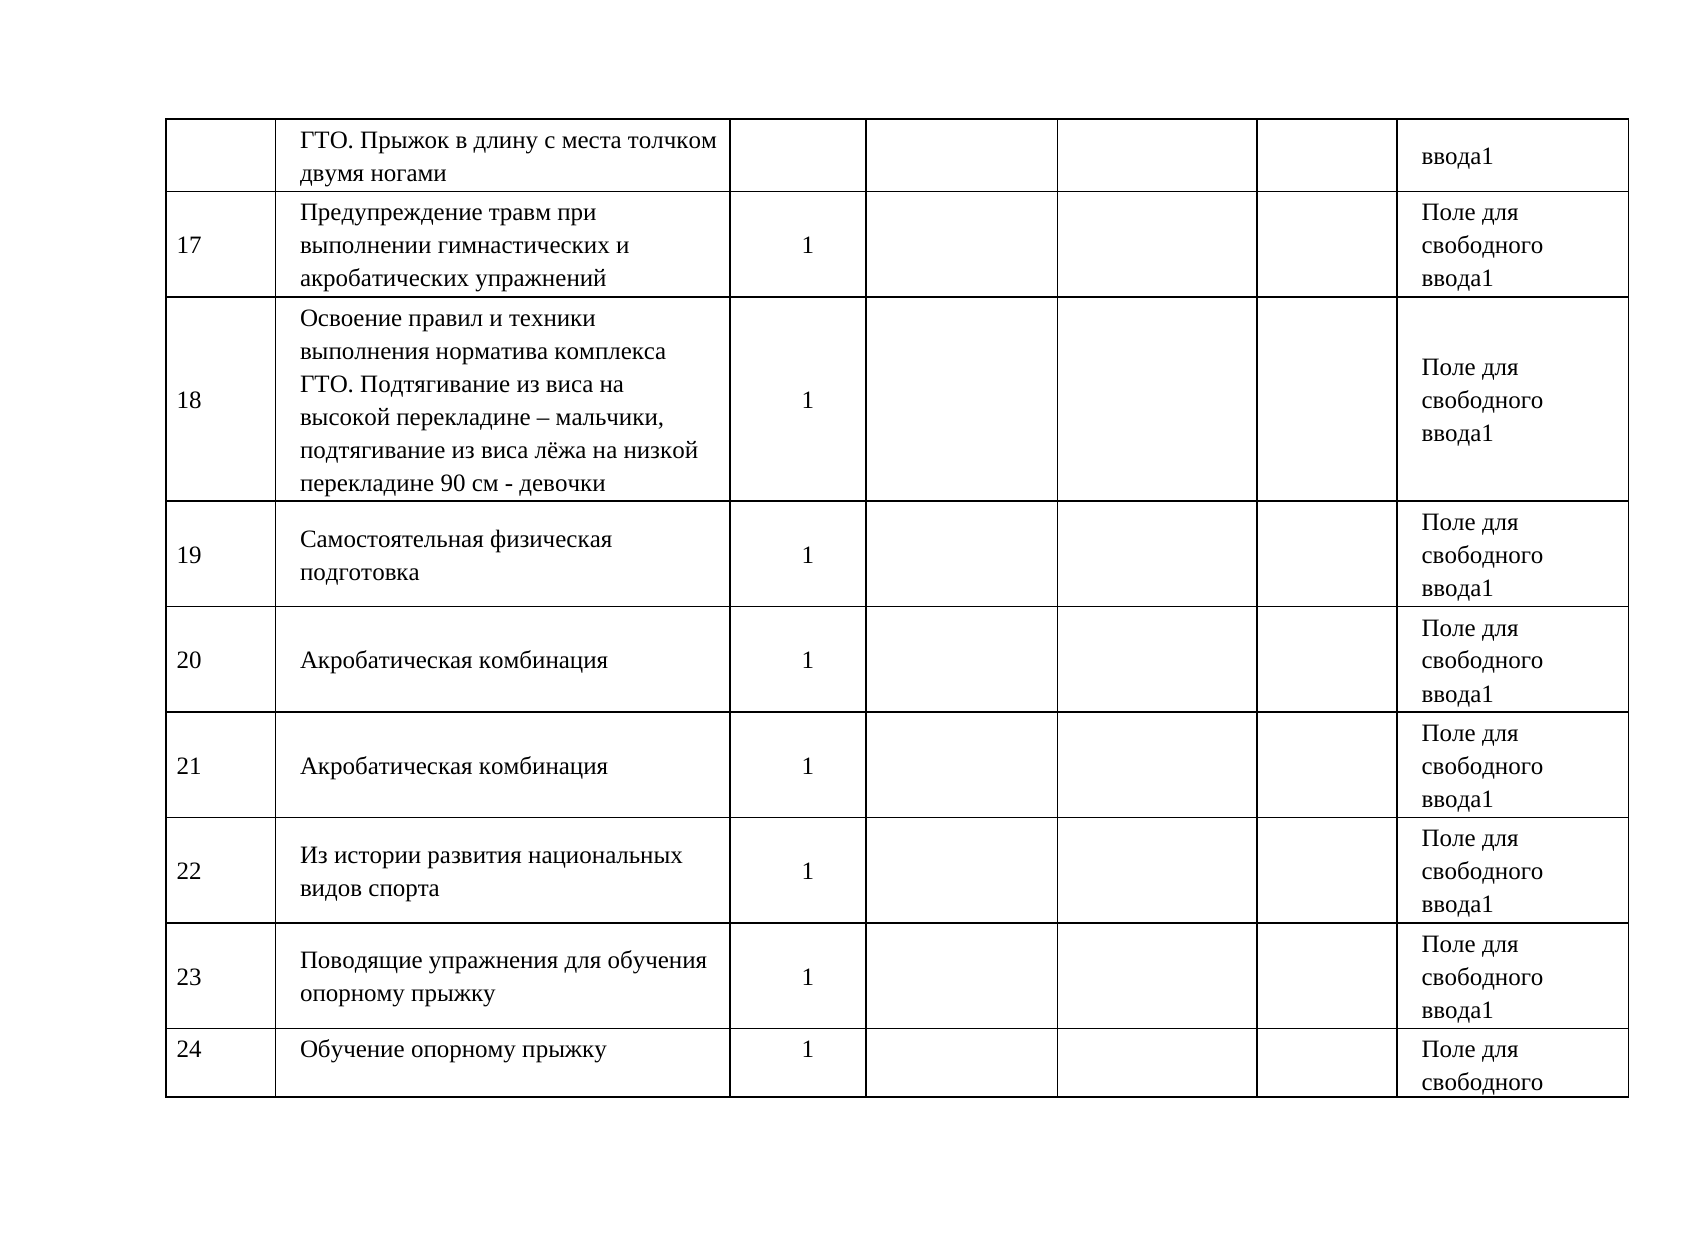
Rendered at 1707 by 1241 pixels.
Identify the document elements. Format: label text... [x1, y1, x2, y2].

table_cell [1258, 120, 1396, 191]
table_cell 19 [167, 502, 275, 606]
table_cell [867, 607, 1057, 711]
table_cell 1 [731, 298, 865, 500]
table_cell Поводящие упражнения для обучения опорному прыжку [276, 924, 729, 1027]
table_cell [1058, 713, 1256, 817]
table_cell Из истории развития национальных видов спорта [276, 818, 729, 922]
table_cell Поле для свободного ввода1 [1398, 298, 1628, 500]
table_cell Акробатическая комбинация [276, 713, 729, 817]
table_cell [1058, 607, 1256, 711]
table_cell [276, 120, 729, 191]
table_cell 20 [167, 607, 275, 711]
table_cell 1 [731, 818, 865, 922]
table_cell 24 [167, 1029, 275, 1096]
table_cell [1058, 1029, 1256, 1096]
table_cell Поле для свободного ввода1 [1398, 924, 1628, 1027]
table_cell [1258, 607, 1396, 711]
table_cell [1258, 192, 1396, 296]
table_cell [1258, 298, 1396, 500]
table_cell [867, 1029, 1057, 1096]
table_cell 1 [731, 1029, 865, 1096]
table_cell 1 [731, 607, 865, 711]
table_cell 22 [167, 818, 275, 922]
table_cell Самостоятельная физическая подготовка [276, 502, 729, 606]
table_cell Поле для свободного ввода1 [1398, 192, 1628, 296]
table_cell [867, 924, 1057, 1027]
table_cell Освоение правил и техники выполнения норматива комплекса ГТО. Подтягивание из виса на высокой перекладине – мальчики, подтягивание из виса лёжа на низкой перекладине 90 см - девочки [276, 298, 729, 500]
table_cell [1398, 120, 1628, 191]
table_cell [867, 818, 1057, 922]
table_cell 1 [731, 120, 865, 191]
table_cell [1258, 502, 1396, 606]
table_cell 18 [167, 298, 275, 500]
table_cell 1 [731, 502, 865, 606]
table_cell [867, 120, 1057, 191]
table_cell 1 [731, 924, 865, 1027]
table_cell Поле для свободного ввода1 [1398, 502, 1628, 606]
table_cell [867, 298, 1057, 500]
table_cell Акробатическая комбинация [276, 607, 729, 711]
table_cell Поле для свободного ввода1 [1398, 607, 1628, 711]
table_cell Поле для свободного ввода1 [1398, 818, 1628, 922]
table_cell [1398, 1029, 1628, 1096]
table_cell [1058, 818, 1256, 922]
table_cell 1 [731, 192, 865, 296]
table_cell [1058, 120, 1256, 191]
table_cell [1258, 713, 1396, 817]
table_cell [276, 1029, 729, 1096]
table_cell 23 [167, 924, 275, 1027]
table_cell [1058, 502, 1256, 606]
table_cell [1058, 924, 1256, 1027]
table_cell [867, 713, 1057, 817]
table_cell [1258, 1029, 1396, 1096]
table_cell [867, 192, 1057, 296]
table_cell [1258, 818, 1396, 922]
table_cell Предупреждение травм при выполнении гимнастических и акробатических упражнений [276, 192, 729, 296]
table_cell 21 [167, 713, 275, 817]
table_cell 16 [167, 120, 275, 191]
table_cell [1058, 298, 1256, 500]
table_cell 1 [731, 713, 865, 817]
table_cell [1058, 192, 1256, 296]
table_cell [867, 502, 1057, 606]
table_cell [1258, 924, 1396, 1027]
table_cell Поле для свободного ввода1 [1398, 713, 1628, 817]
table_cell 17 [167, 192, 275, 296]
